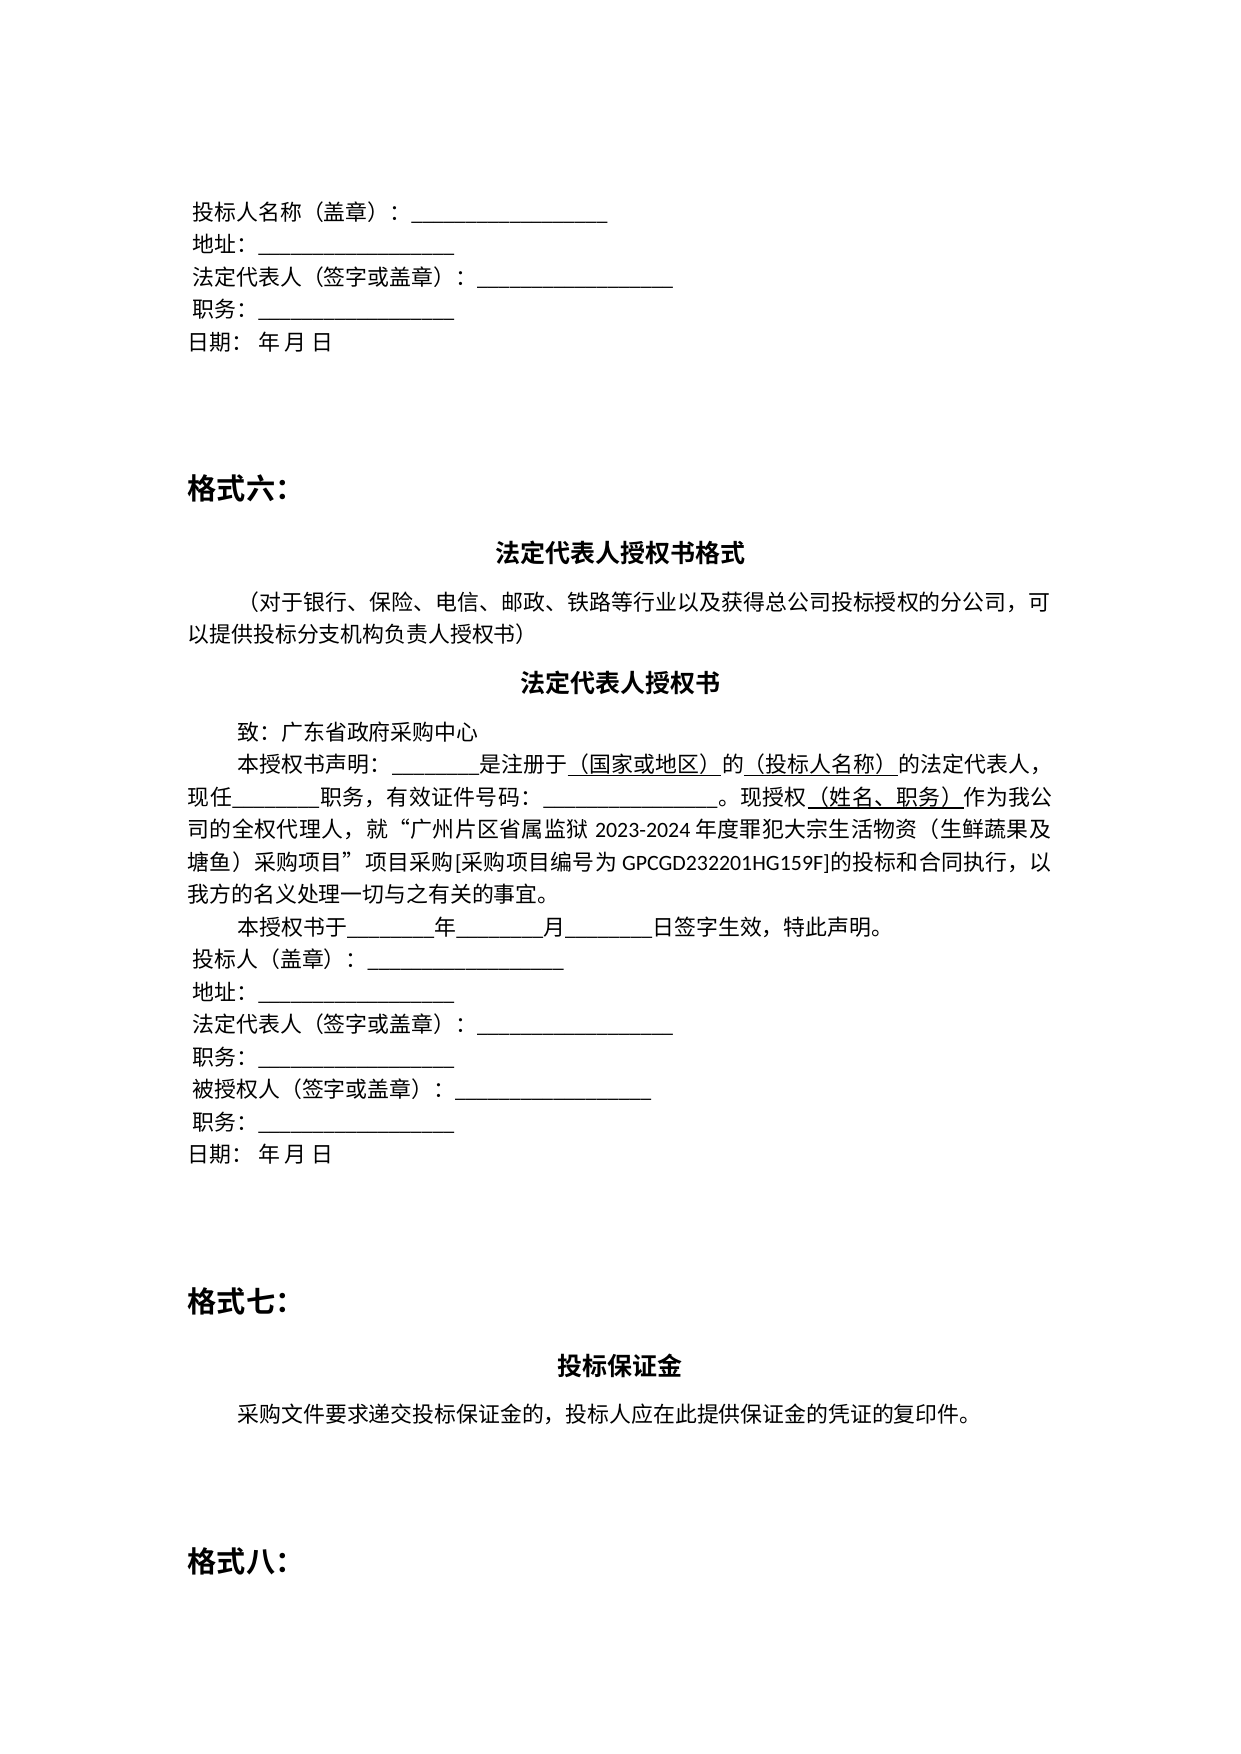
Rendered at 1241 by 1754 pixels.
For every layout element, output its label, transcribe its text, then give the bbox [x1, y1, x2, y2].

text 致：广东省政府采购中心 [187, 714, 1053, 747]
text 投标人（盖章）：__________________ [187, 942, 1053, 974]
text 职务：__________________ [187, 292, 1053, 324]
text 职务：__________________ [187, 1104, 1053, 1137]
text 职务：__________________ [187, 1039, 1053, 1072]
text 法定代表人（签字或盖章）：__________________ [187, 259, 1053, 292]
text （对于银行、保险、电信、邮政、铁路等行业以及获得总公司投标授权的分公司，可以提供投标分支机构负责人授权书） [187, 584, 1053, 649]
text 本授权书于________年________月________日签字生效，特此声明。 [187, 909, 1053, 942]
text 地址：__________________ [187, 974, 1053, 1007]
text 格式六： [187, 454, 1053, 519]
text 法定代表人授权书 [187, 649, 1053, 714]
text 被授权人（签字或盖章）：__________________ [187, 1072, 1053, 1104]
text 本授权书声明：________是注册于（国家或地区）的（投标人名称）的法定代表人，现任________职务，有效证件号码：________________。现授权（姓名、职务）作为我公司的全权代理人，就“广州片区省属监狱2023-2024年度罪犯大宗生活物资（生鲜蔬果及塘鱼）采购项目”项目采购[采购项目编号为GPCGD232201HG159F]的投标和合同执行，以我方的名义处理一切与之有关的事宜。 [187, 747, 1053, 909]
text 日期： 年 月 日 [187, 1137, 1053, 1169]
text 投标保证金 [187, 1332, 1053, 1397]
text 格式八： [187, 1527, 1053, 1592]
text 格式七： [187, 1267, 1053, 1332]
text 投标人名称（盖章）：__________________ [187, 194, 1053, 227]
text 地址：__________________ [187, 227, 1053, 259]
text 日期： 年 月 日 [187, 324, 1053, 357]
text 采购文件要求递交投标保证金的，投标人应在此提供保证金的凭证的复印件。 [187, 1397, 1053, 1429]
text 法定代表人（签字或盖章）：__________________ [187, 1007, 1053, 1039]
text 法定代表人授权书格式 [187, 519, 1053, 584]
